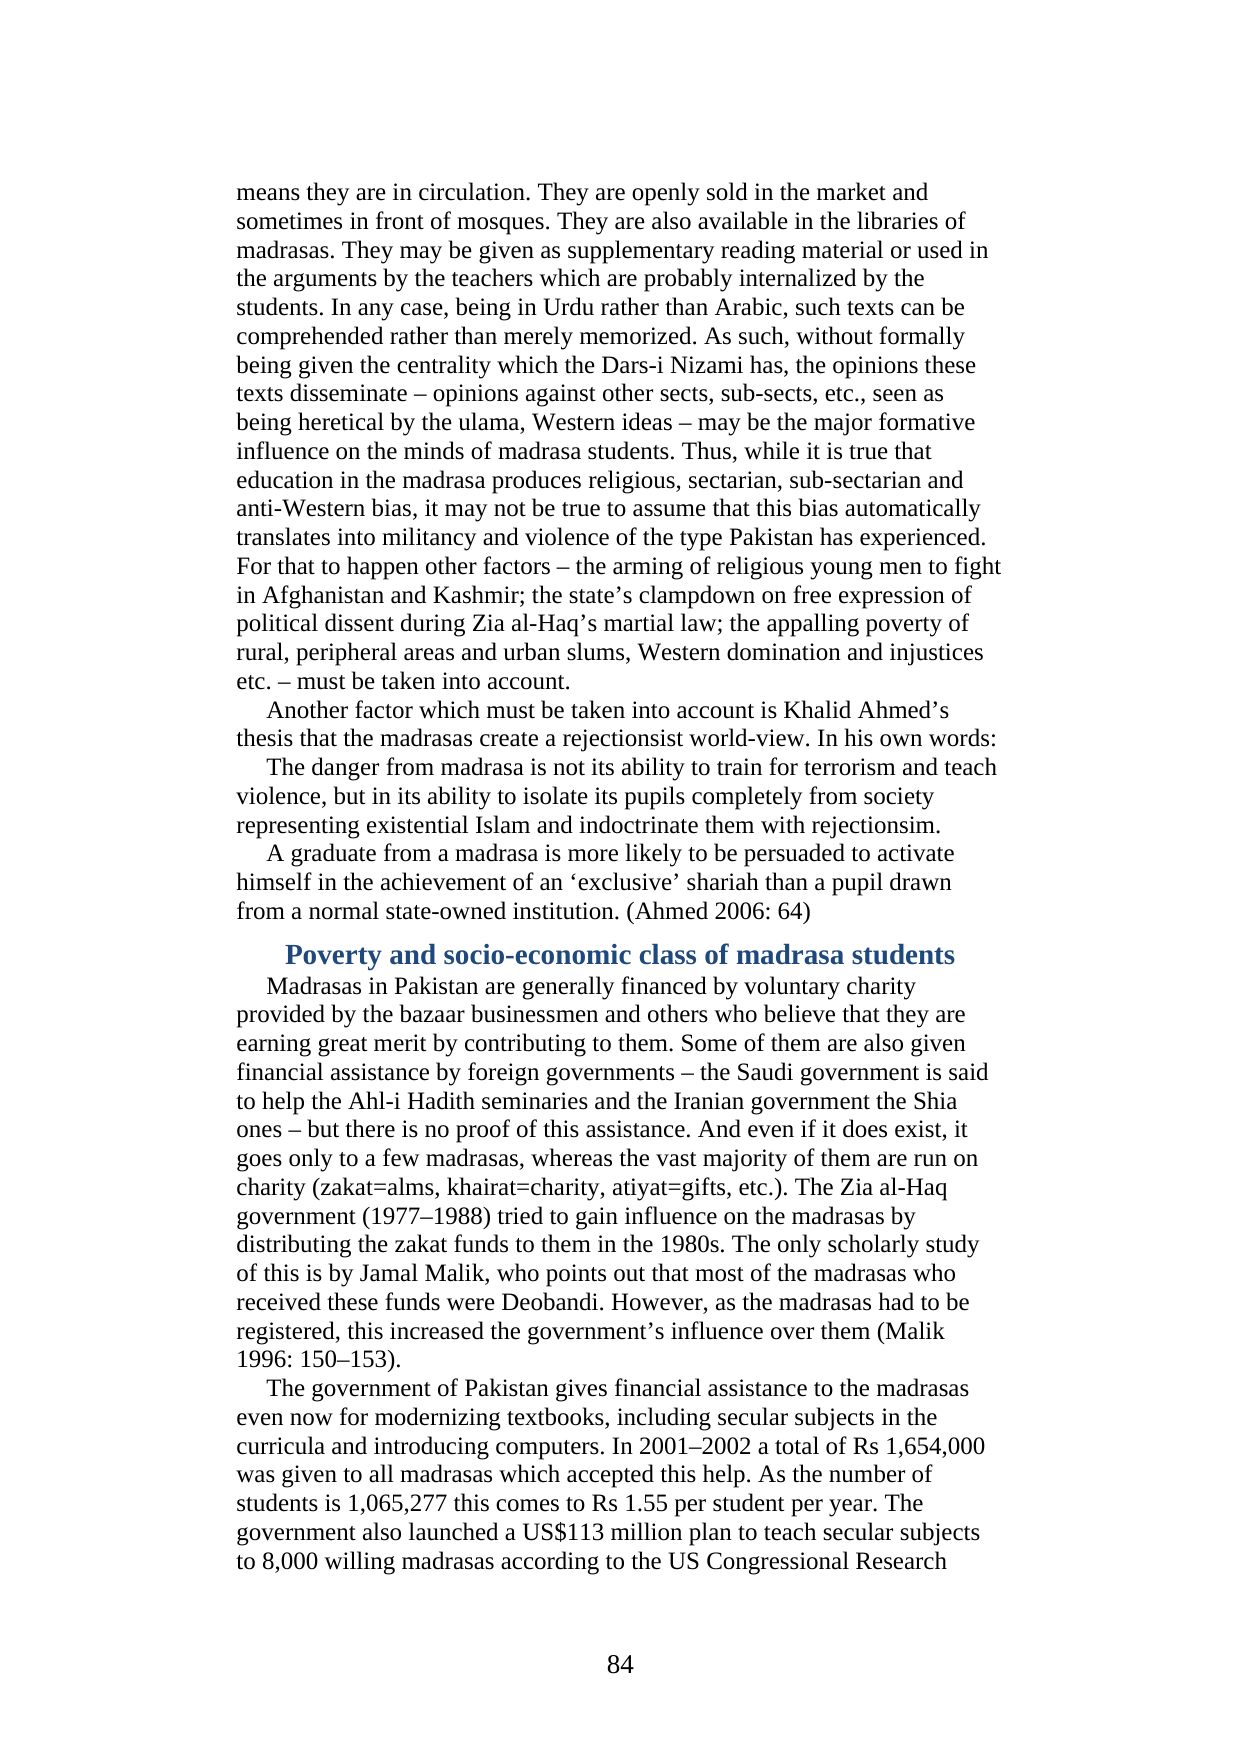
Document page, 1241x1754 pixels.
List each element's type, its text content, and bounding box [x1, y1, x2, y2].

text A graduate from a madrasa is more likely to be persuaded to activate himself in the achievement of an ‘exclusive’ shariah than a pupil drawn from a normal state-owned institution. (Ahmed 2006: 64) [236, 838, 1004, 925]
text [236, 1373, 1004, 1574]
subtitle Poverty and socio-economic class of madrasa students [236, 937, 1004, 971]
text Madrasas in Pakistan are generally financed by voluntary charity provided by the bazaar businessmen and others who believe that they are earning great merit by contributing to them. Some of them are also given financial assistance by foreign governments – the Saudi government is said to help the Ahl-i Hadith seminaries and the Iranian government the Shia ones – but there is no proof of this assistance. And even if it does exist, it goes only to a few madrasas, whereas the vast majority of them are run on charity (zakat=alms, khairat=charity, atiyat=gifts, etc.). The Zia al-Haq government (1977–1988) tried to gain influence on the madrasas by distributing the zakat funds to them in the 1980s. The only scholarly study of this is by Jamal Malik, who points out that most of the madrasas who received these funds were Deobandi. However, as the madrasas had to be registered, this increased the government’s influence over them (Malik 1996: 150–153). [236, 971, 1004, 1373]
text The danger from madrasa is not its ability to train for terrorism and teach violence, but in its ability to isolate its pupils completely from society representing existential Islam and indoctrinate them with rejectionsim. [236, 752, 1004, 838]
text Another factor which must be taken into account is Khalid Ahmed’s thesis that the madrasas create a rejectionsist world-view. In his own words: [236, 695, 1004, 752]
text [236, 177, 1004, 695]
